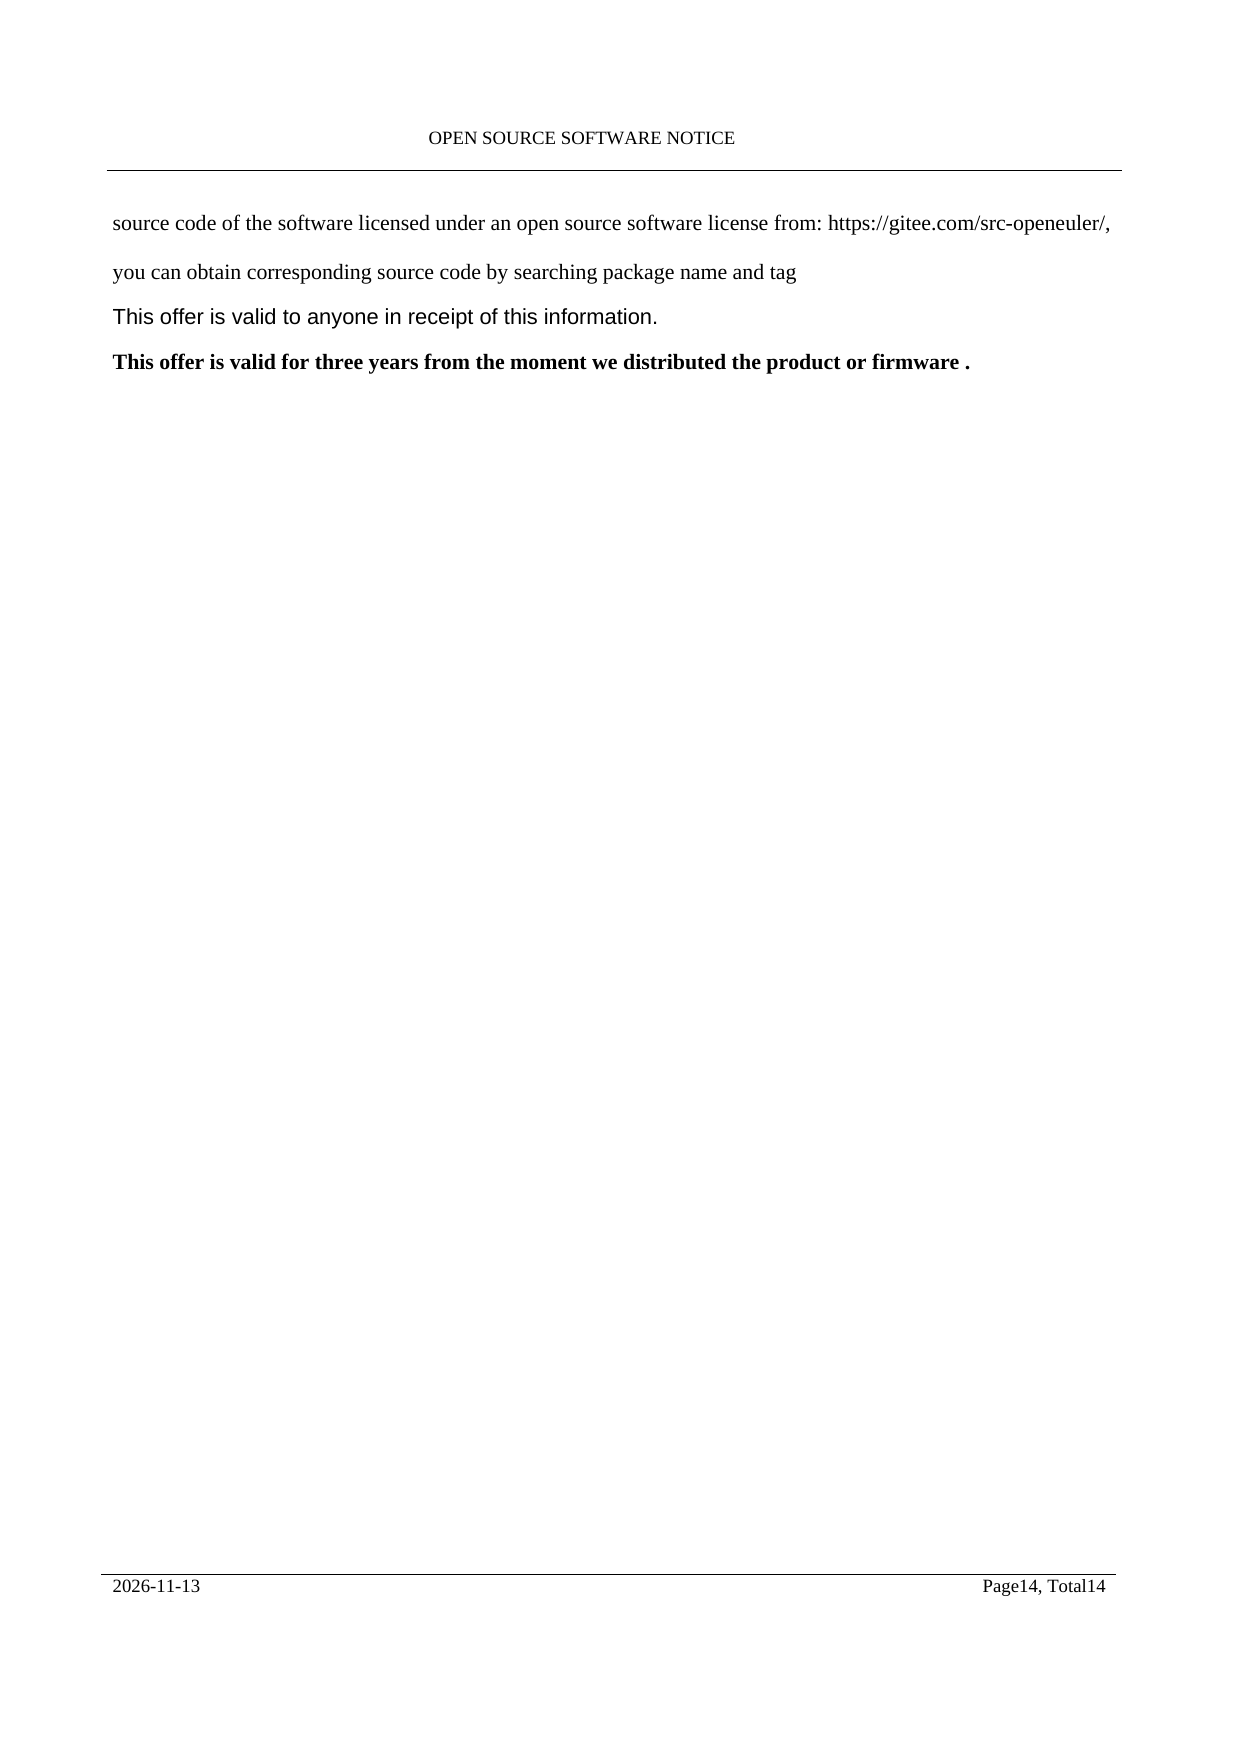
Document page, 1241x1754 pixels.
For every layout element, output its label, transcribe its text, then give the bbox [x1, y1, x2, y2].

text This offer is valid to anyone in receipt of this information. [112, 300, 1128, 333]
text This offer is valid for three years from the moment we distributed the product or firmware . [112, 345, 1128, 378]
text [112, 206, 1128, 288]
